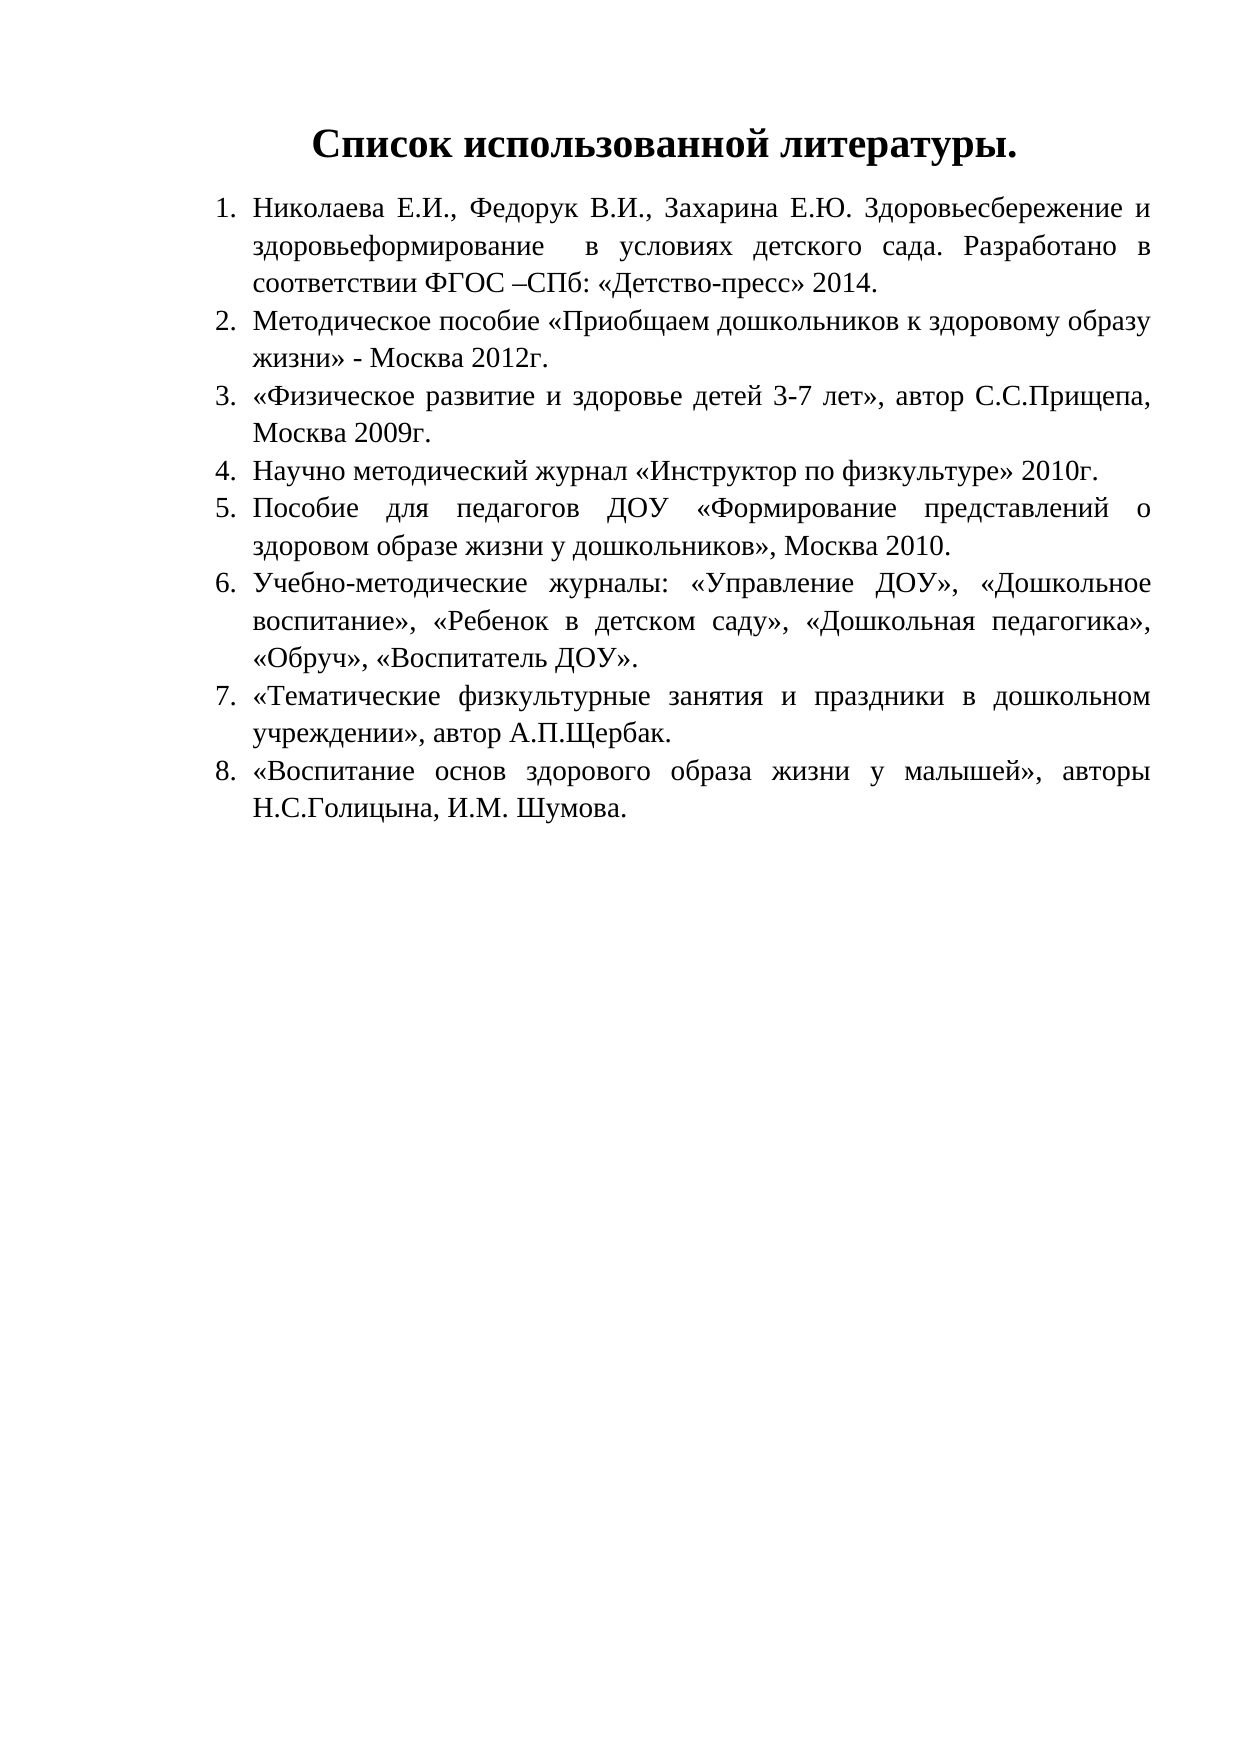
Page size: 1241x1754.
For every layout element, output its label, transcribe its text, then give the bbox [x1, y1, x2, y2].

text Список использованной литературы. [177, 118, 1152, 166]
list «Тематические физкультурные занятия и праздники в дошкольном учреждении», автор А.П.Щербак. [215, 674, 1152, 749]
list «Воспитание основ здорового образа жизни у малышей», авторы Н.С.Голицына, И.М. Шумова. [215, 749, 1152, 824]
list Научно методический журнал «Инструктор по физкультуре» 2010г. [215, 449, 1152, 486]
list Николаева Е.И., Федорук В.И., Захарина Е.Ю. Здоровьесбережение и здоровьеформирование в условиях детского сада. Разработано в соответствии ФГОС –СПб: «Детство-пресс» 2014. [215, 186, 1152, 299]
list Методическое пособие «Приобщаем дошкольников к здоровому образу жизни» - Москва 2012г. [215, 299, 1152, 374]
list Учебно-методические журналы: «Управление ДОУ», «Дошкольное воспитание», «Ребенок в детском саду», «Дошкольная педагогика», «Обруч», «Воспитатель ДОУ». [215, 561, 1152, 674]
list «Физическое развитие и здоровье детей 3-7 лет», автор С.С.Прищепа, Москва 2009г. [215, 374, 1152, 449]
list Пособие для педагогов ДОУ «Формирование представлений о здоровом образе жизни у дошкольников», Москва 2010. [215, 486, 1152, 561]
